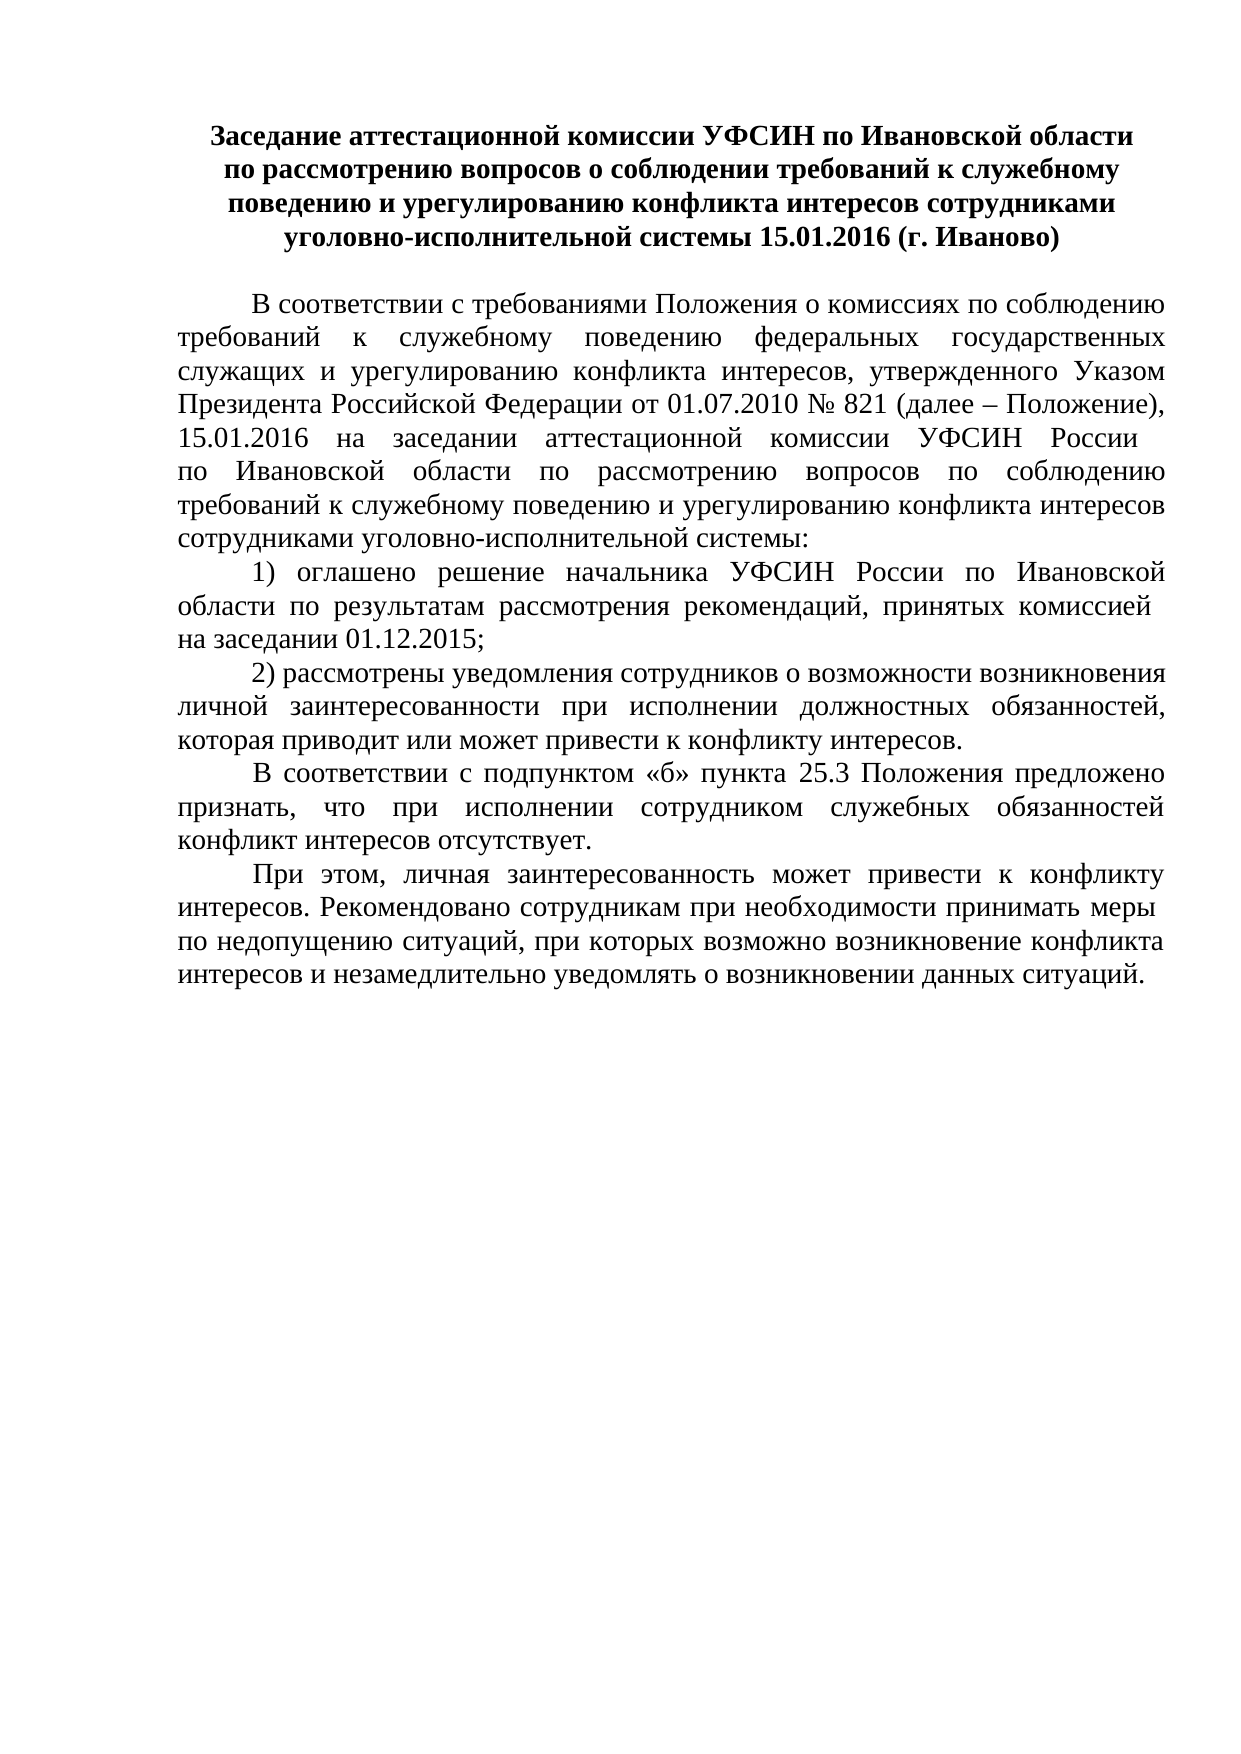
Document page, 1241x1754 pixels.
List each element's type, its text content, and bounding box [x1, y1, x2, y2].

text В соответствии с подпунктом «б» пункта 25.3 Положения предложено признать, что при исполнении сотрудником служебных обязанностей конфликт интересов отсутствует. [177, 755, 1165, 856]
text по рассмотрению вопросов о соблюдении требований к служебному поведению и урегулированию конфликта интересов сотрудниками уголовно-исполнительной системы 15.01.2016 (г. Иваново) [177, 152, 1166, 252]
text Заседание аттестационной комиссии УФСИН по Ивановской области [177, 118, 1166, 152]
text При этом, личная заинтересованность может привести к конфликту интересов. Рекомендовано сотрудникам при необходимости принимать меры по недопущению ситуаций, при которых возможно возникновение конфликта интересов и незамедлительно уведомлять о возникновении данных ситуаций. [177, 856, 1165, 990]
text 1) оглашено решение начальника УФСИН России по Ивановской области по результатам рассмотрения рекомендаций, принятых комиссией на заседании 01.12.2015; [177, 554, 1166, 655]
text 2) рассмотрены уведомления сотрудников о возможности возникновения личной заинтересованности при исполнении должностных обязанностей, которая приводит или может привести к конфликту интересов. [177, 655, 1166, 755]
text В соответствии с требованиями Положения о комиссиях по соблюдению требований к служебному поведению федеральных государственных служащих и урегулированию конфликта интересов, утвержденного Указом Президента Российской Федерации от 01.07.2010 № 821 (далее – Положение), 15.01.2016 на заседании аттестационной комиссии УФСИН России по Ивановской области по рассмотрению вопросов по соблюдению требований к служебному поведению и урегулированию конфликта интересов сотрудниками уголовно-исполнительной системы: [177, 286, 1166, 554]
